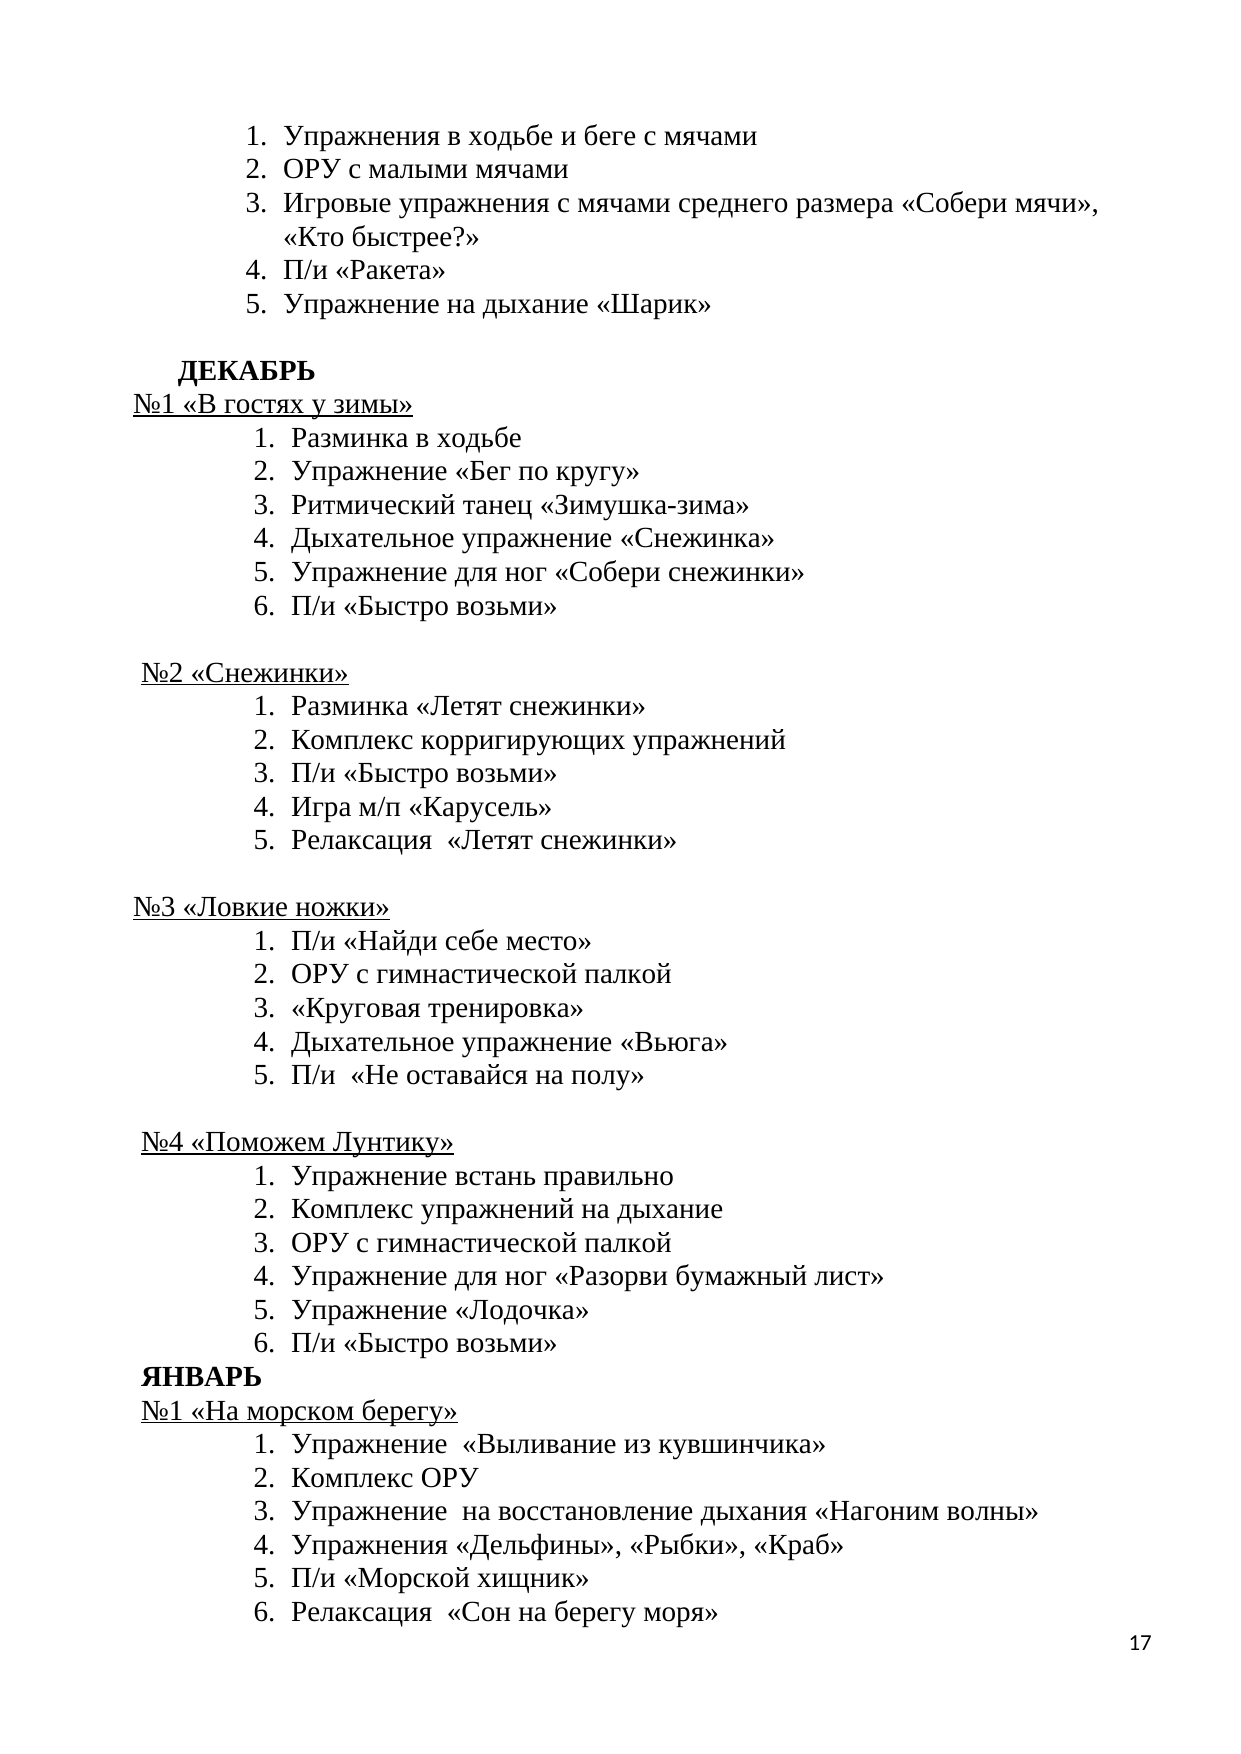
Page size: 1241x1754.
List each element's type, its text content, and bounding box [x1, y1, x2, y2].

list Упражнение для ног «Собери снежинки» [253, 554, 1152, 588]
list П/и «Ракета» [245, 252, 1152, 286]
list Разминка «Летят снежинки» [253, 688, 1152, 722]
list П/и «Найди себе место» [253, 923, 1152, 957]
list Релаксация «Летят снежинки» [253, 822, 1152, 856]
list ОРУ с гимнастической палкой [253, 1225, 1152, 1258]
list Дыхательное упражнение «Снежинка» [253, 521, 1152, 554]
list Игра м/п «Карусель» [253, 789, 1152, 822]
list Комплекс ОРУ [253, 1460, 1152, 1493]
list П/и «Быстро возьми» [253, 1326, 1152, 1359]
list П/и «Морской хищник» [253, 1560, 1152, 1594]
list Дыхательное упражнение «Вьюга» [253, 1024, 1152, 1057]
text №2 «Снежинки» [141, 655, 1152, 688]
list ОРУ с гимнастической палкой [253, 957, 1152, 990]
text №1 «На морском берегу» [141, 1393, 1152, 1426]
list Релаксация «Сон на берегу моря» [253, 1594, 1152, 1627]
text №4 «Поможем Лунтику» [141, 1124, 1152, 1158]
list Игровые упражнения с мячами среднего размера «Собери мячи», «Кто быстрее?» [245, 185, 1152, 252]
list Упражнение на дыхание «Шарик» [245, 286, 1152, 319]
text №3 «Ловкие ножки» [133, 889, 1152, 923]
list «Круговая тренировка» [253, 990, 1152, 1024]
list Упражнения «Дельфины», «Рыбки», «Краб» [253, 1527, 1152, 1560]
list ОРУ с малыми мячами [245, 152, 1152, 185]
text ДЕКАБРЬ [170, 353, 1152, 386]
list Комплекс упражнений на дыхание [253, 1191, 1152, 1225]
list Упражнение «Бег по кругу» [253, 453, 1152, 487]
list Комплекс корригирующих упражнений [253, 722, 1152, 755]
list Упражнение «Выливание из кувшинчика» [253, 1426, 1152, 1460]
list Ритмический танец «Зимушка-зима» [253, 487, 1152, 521]
list Упражнения в ходьбе и беге с мячами [245, 118, 1152, 152]
text №1 «В гостях у зимы» [133, 386, 1152, 420]
list П/и «Быстро возьми» [253, 588, 1152, 621]
list Упражнение «Лодочка» [253, 1292, 1152, 1326]
list Упражнение встань правильно [253, 1158, 1152, 1191]
text ЯНВАРЬ [141, 1359, 1152, 1393]
list Упражнение для ног «Разорви бумажный лист» [253, 1258, 1152, 1292]
list П/и «Не оставайся на полу» [253, 1057, 1152, 1091]
list П/и «Быстро возьми» [253, 755, 1152, 789]
list Разминка в ходьбе [253, 420, 1152, 453]
list Упражнение на восстановление дыхания «Нагоним волны» [253, 1493, 1152, 1527]
